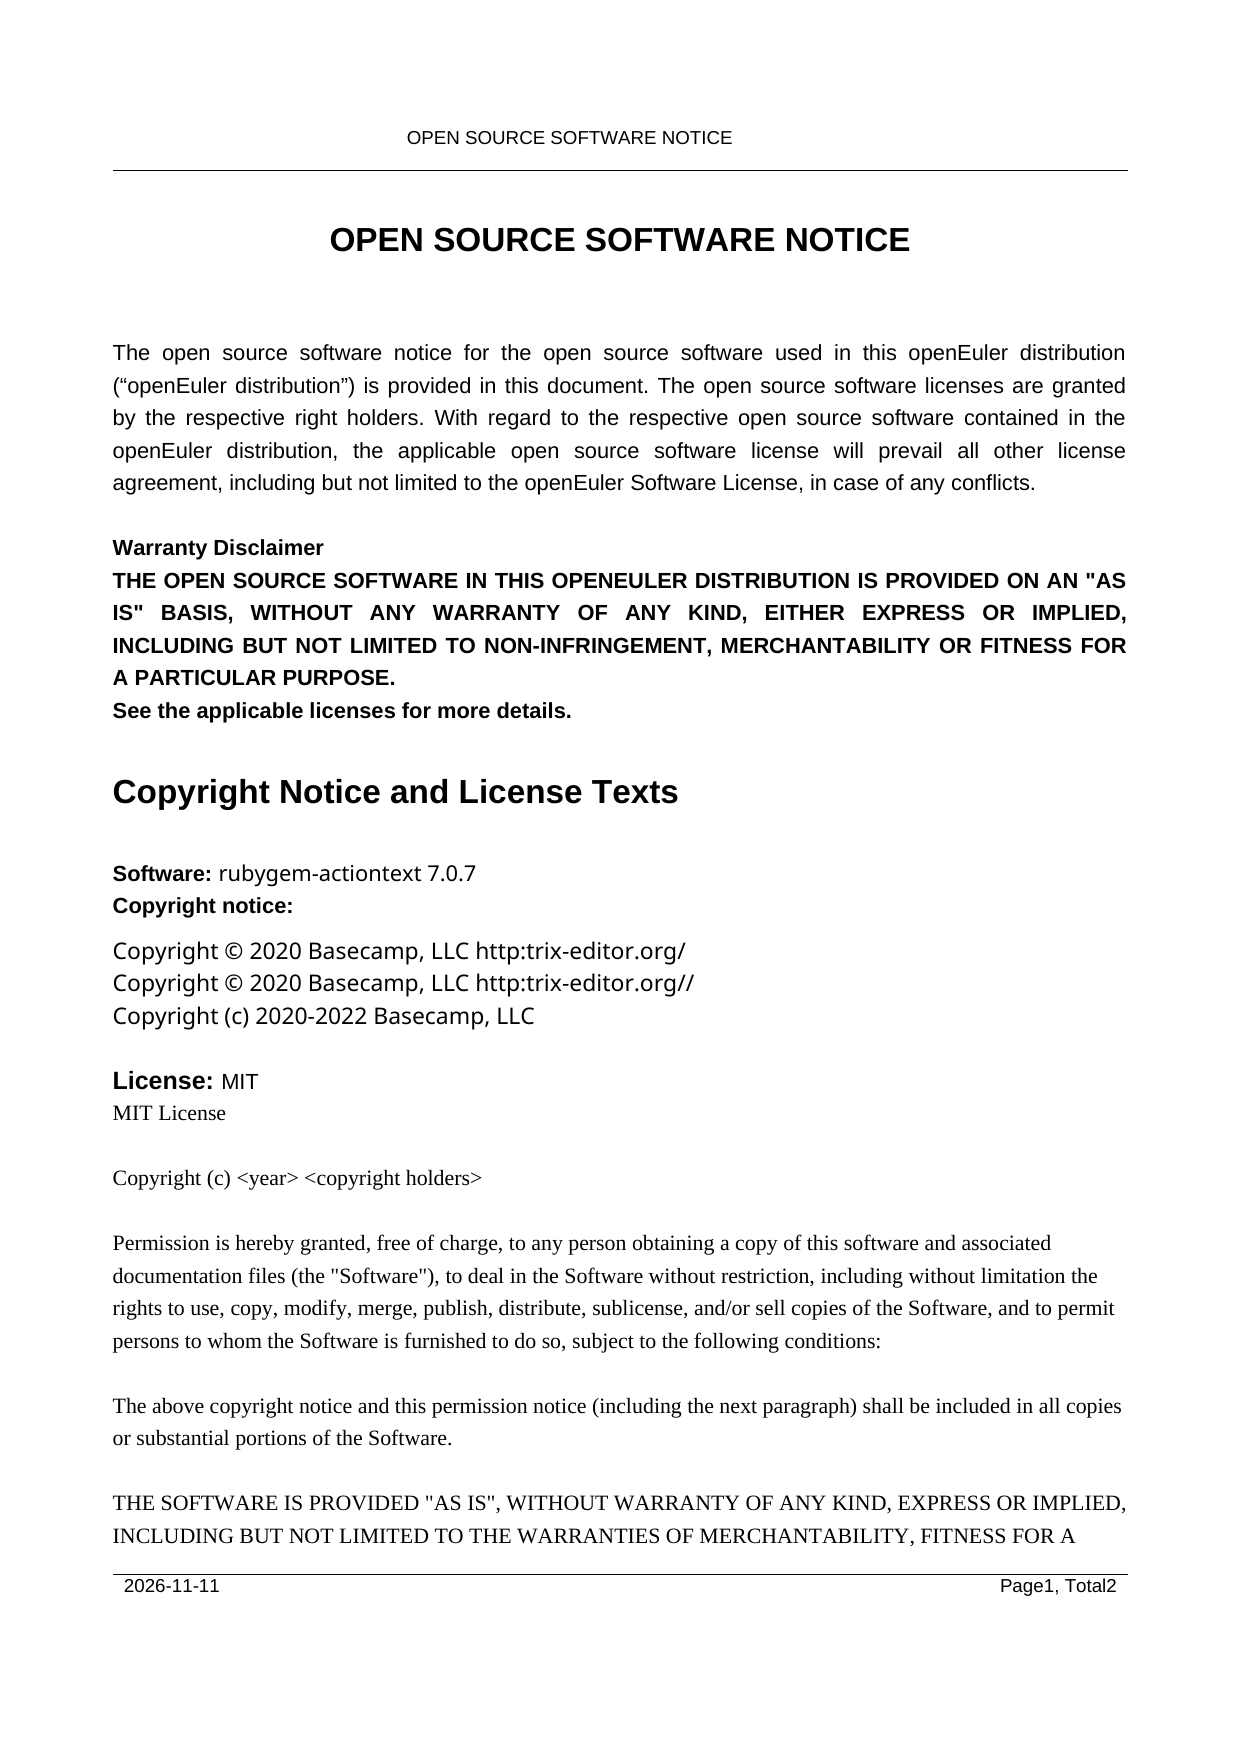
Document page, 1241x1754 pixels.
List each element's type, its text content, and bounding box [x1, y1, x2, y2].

text License: MIT [112, 1064, 1128, 1096]
text THE OPEN SOURCE SOFTWARE IN THIS OPENEULER DISTRIBUTION IS PROVIDED ON AN "AS IS" BASIS, WITHOUT ANY WARRANTY OF ANY KIND, EITHER EXPRESS OR IMPLIED, INCLUDING BUT NOT LIMITED TO NON-INFRINGEMENT, MERCHANTABILITY OR FITNESS FOR A PARTICULAR PURPOSE. See the applicable licenses for more details. [112, 564, 1128, 726]
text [112, 1096, 1128, 1551]
text Copyright notice: [112, 889, 1128, 921]
text Copyright © 2020 Basecamp, LLC http:trix-editor.org/ Copyright © 2020 Basecamp, LLC http:trix-editor.org// Copyright (c) 2020-2022 Basecamp, LLC [112, 934, 1128, 1064]
text Copyright Notice and License Texts [112, 759, 1128, 824]
title Software: rubygem-actiontext 7.0.7 [112, 856, 1128, 889]
text The open source software notice for the open source software used in this openEuler distribution (“openEuler distribution”) is provided in this document. The open source software licenses are granted by the respective right holders. With regard to the respective open source software contained in the openEuler distribution, the applicable open source software license will prevail all other license agreement, including but not limited to the openEuler Software License, in case of any conflicts. [112, 336, 1128, 499]
text Warranty Disclaimer [112, 531, 1128, 564]
text OPEN SOURCE SOFTWARE NOTICE [112, 206, 1128, 271]
